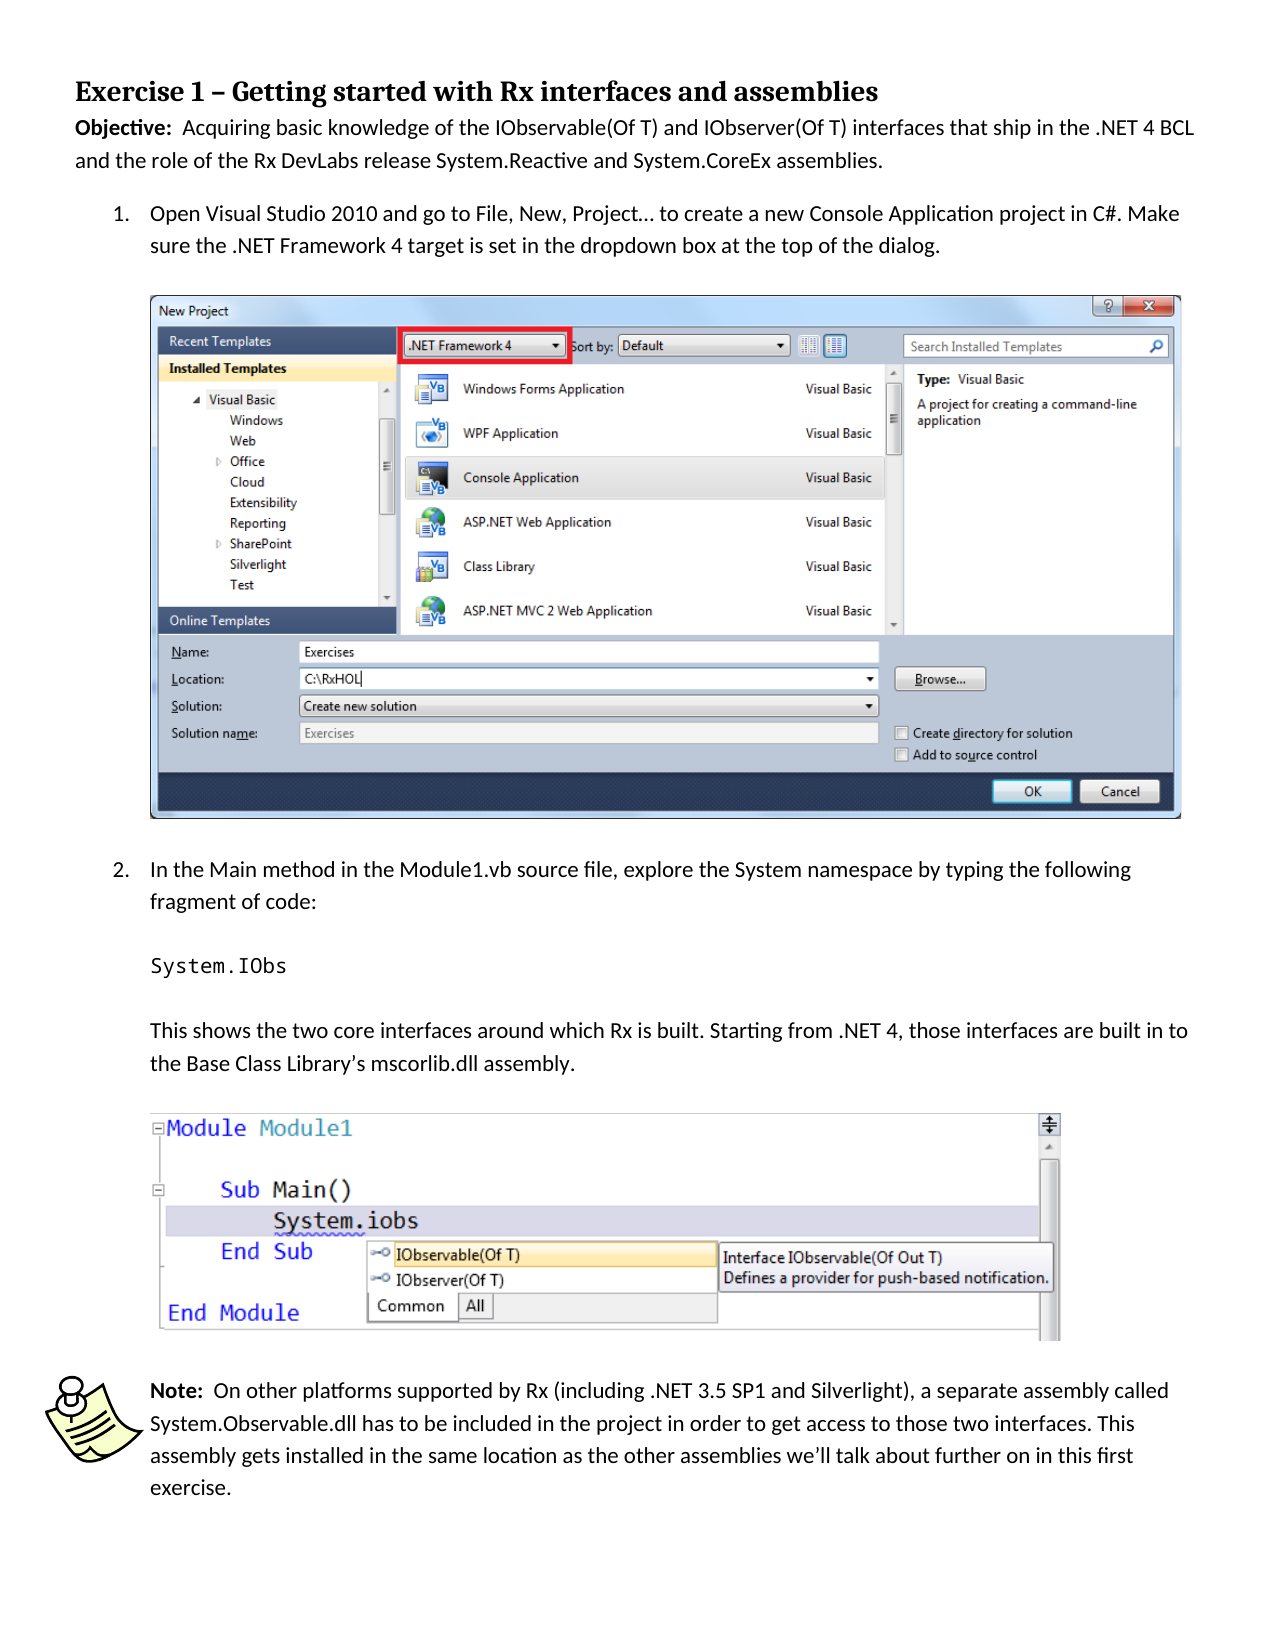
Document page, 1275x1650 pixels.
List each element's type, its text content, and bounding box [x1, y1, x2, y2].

picture [150, 295, 1182, 819]
picture [150, 1113, 1061, 1341]
subtitle Exercise 1 – Getting started with Rx interfaces and assemblies [75, 75, 1200, 108]
text Objective: Acquiring basic knowledge of the IObservable(Of T) and IObserver(Of T) interfaces that ship in the .NET 4 BCL and the role of the Rx DevLabs release System.Reactive and System.CoreEx assemblies. [75, 113, 1200, 174]
